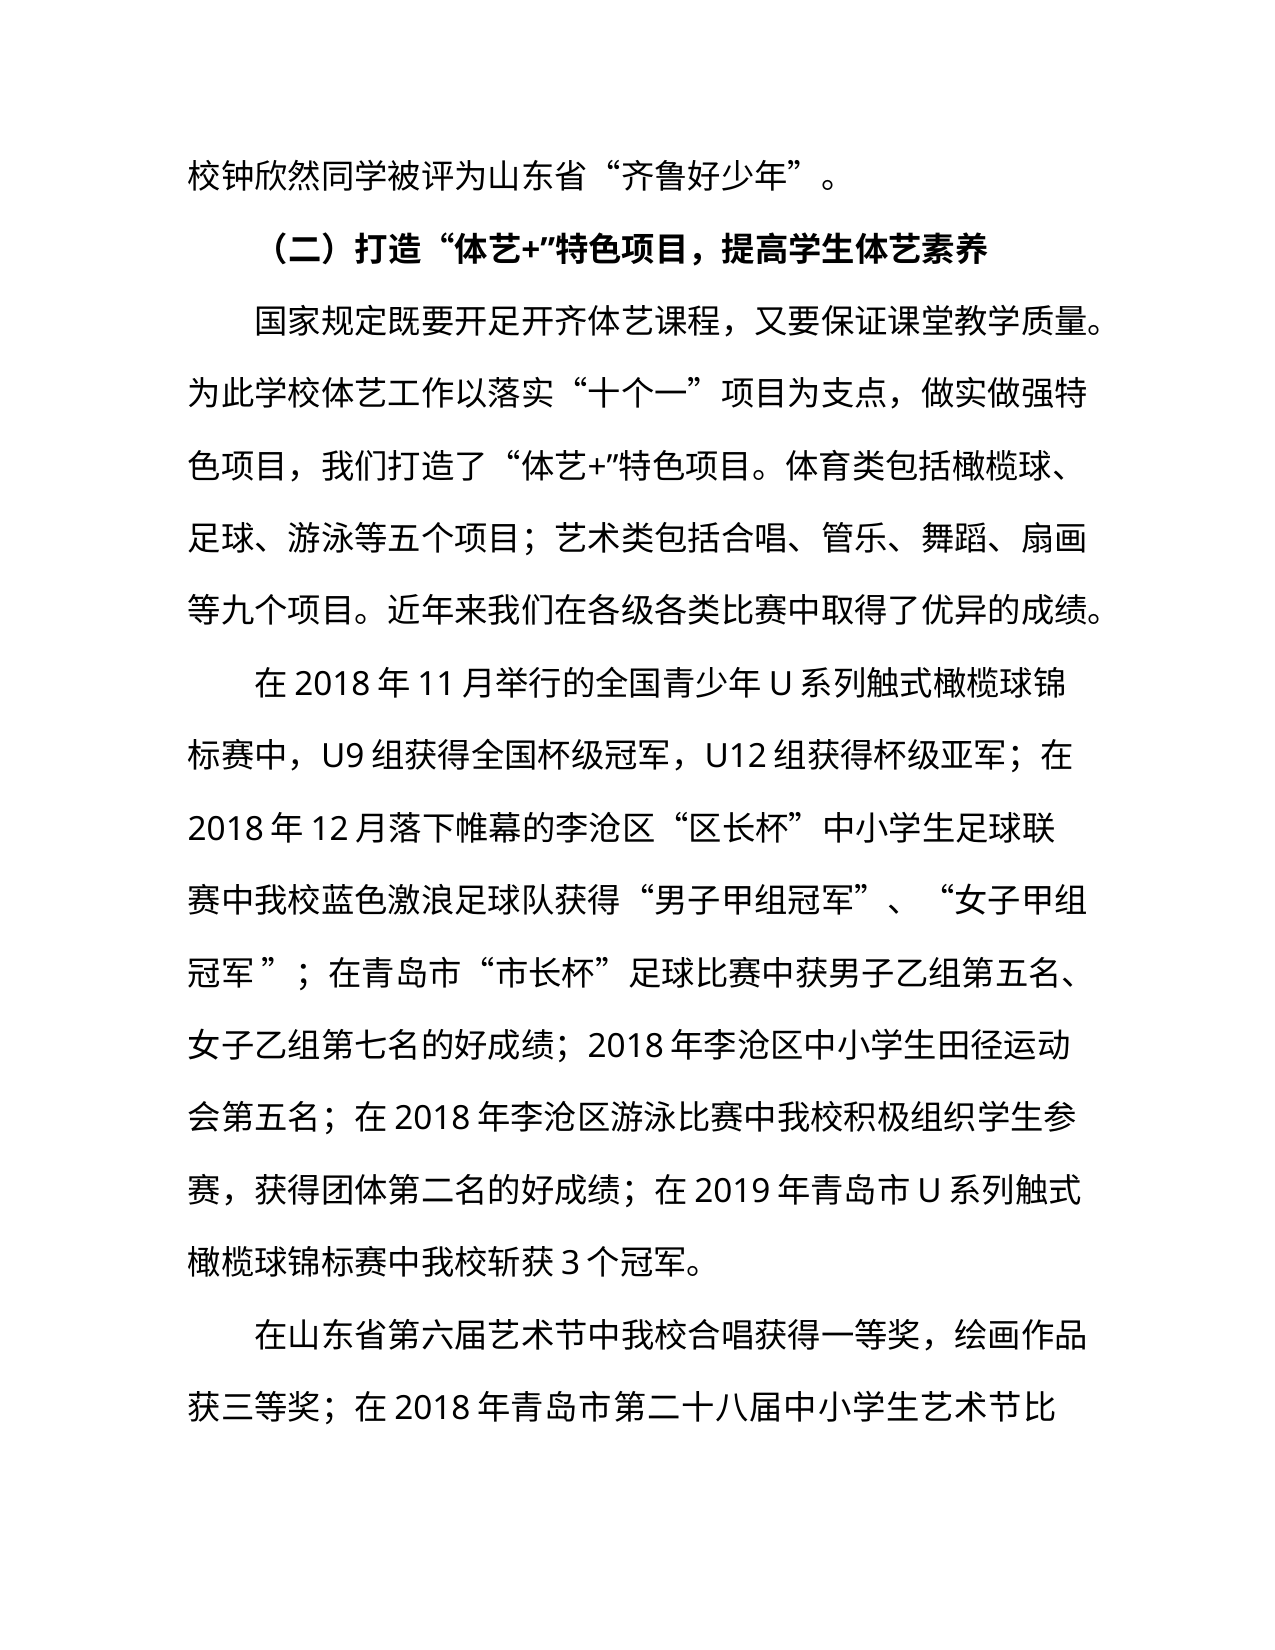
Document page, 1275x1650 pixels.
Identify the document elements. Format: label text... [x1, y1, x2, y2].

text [187, 1309, 1087, 1429]
text （二）打造“体艺+”特色项目，提高学生体艺素养 [187, 222, 1087, 271]
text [187, 150, 1087, 198]
text 在2018年11月举行的全国青少年U系列触式橄榄球锦标赛中，U9组获得全国杯级冠军，U12组获得杯级亚军；在2018年12月落下帷幕的李沧区“区长杯”中小学生足球联赛中我校蓝色激浪足球队获得“男子甲组冠军”、“女子甲组冠军 ”；在青岛市“市长杯”足球比赛中获男子乙组第五名、女子乙组第七名的好成绩；2018年李沧区中小学生田径运动会第五名；在2018年李沧区游泳比赛中我校积极组织学生参赛，获得团体第二名的好成绩；在2019年青岛市U系列触式橄榄球锦标赛中我校斩获3个冠军。 [187, 657, 1087, 1284]
text 国家规定既要开足开齐体艺课程，又要保证课堂教学质量。为此学校体艺工作以落实“十个一”项目为支点，做实做强特色项目，我们打造了“体艺+”特色项目。体育类包括橄榄球、足球、游泳等五个项目；艺术类包括合唱、管乐、舞蹈、扇画等九个项目。近年来我们在各级各类比赛中取得了优异的成绩。 [187, 295, 1087, 632]
